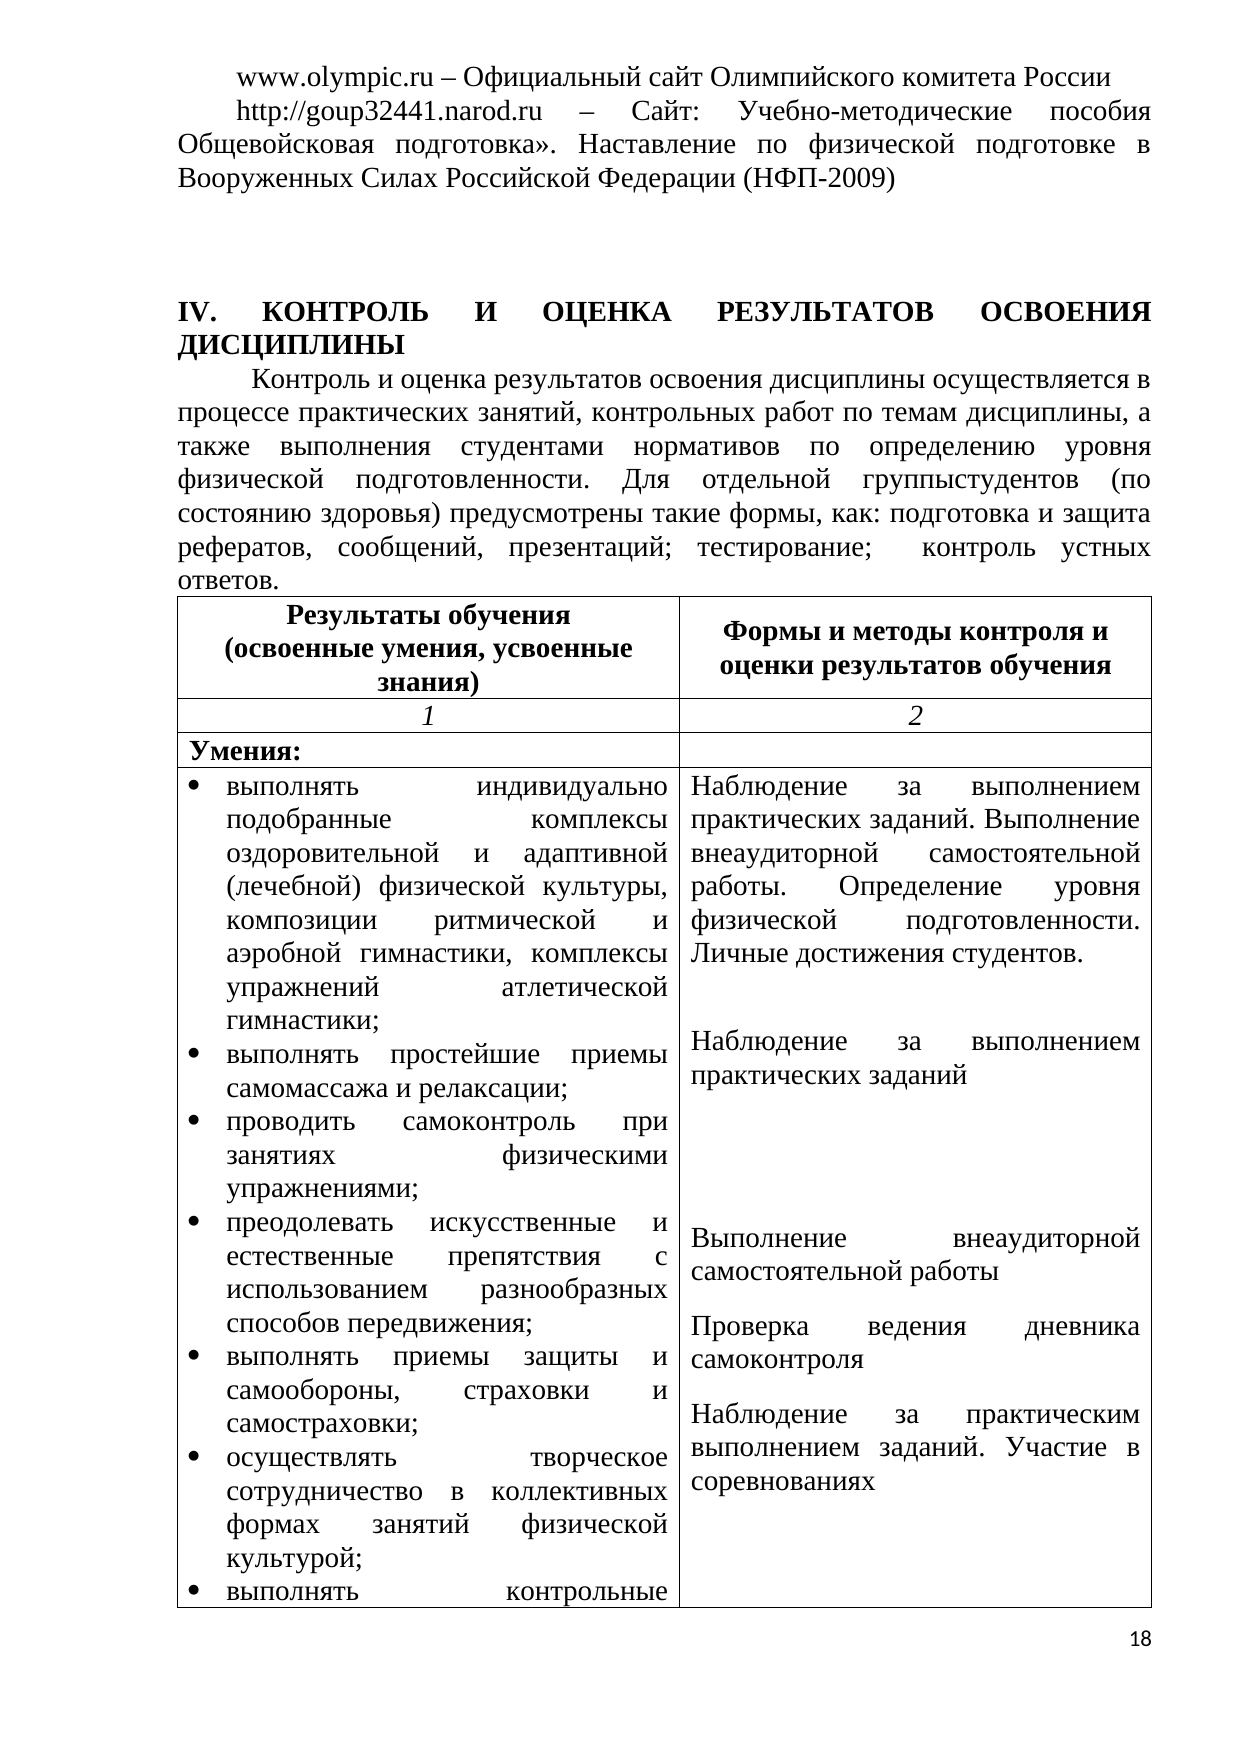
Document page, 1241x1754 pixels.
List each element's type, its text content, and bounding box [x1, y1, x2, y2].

table_cell 1 [178, 699, 679, 732]
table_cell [680, 768, 1151, 1607]
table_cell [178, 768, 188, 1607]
text http://goup32441.narod.ru – Сайт: Учебно-методические пособия Общевойсковая подготовка». Наставление по физической подготовке в Вооруженных Силах Российской Федерации (НФП-2009) [177, 93, 1152, 193]
subtitle Контроль и оценка результатов освоения дисциплины осуществляется в процессе практических занятий, контрольных работ по темам дисциплины, а также выполнения студентами нормативов по определению уровня физической подготовленности. Для отдельной группыстудентов (по состоянию здоровья) предусмотрены такие формы, как: подготовка и защита рефератов, сообщений, презентаций; тестирование; контроль устных ответов. [177, 361, 1152, 596]
table_header Результаты обучения (освоенные умения, усвоенные знания) [178, 597, 679, 697]
table_header Формы и методы контроля и оценки результатов обучения [680, 597, 1151, 697]
subtitle IV. КОНТРОЛЬ И ОЦЕНКА РЕЗУЛЬТАТОВ освоения Дисциплины [177, 294, 1152, 361]
table_cell [680, 733, 1151, 767]
text www.olympic.ru – Официальный сайт Олимпийского комитета России [177, 59, 1152, 93]
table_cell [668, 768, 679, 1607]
table_cell Умения: [178, 733, 679, 767]
table_cell 2 [680, 699, 1151, 732]
